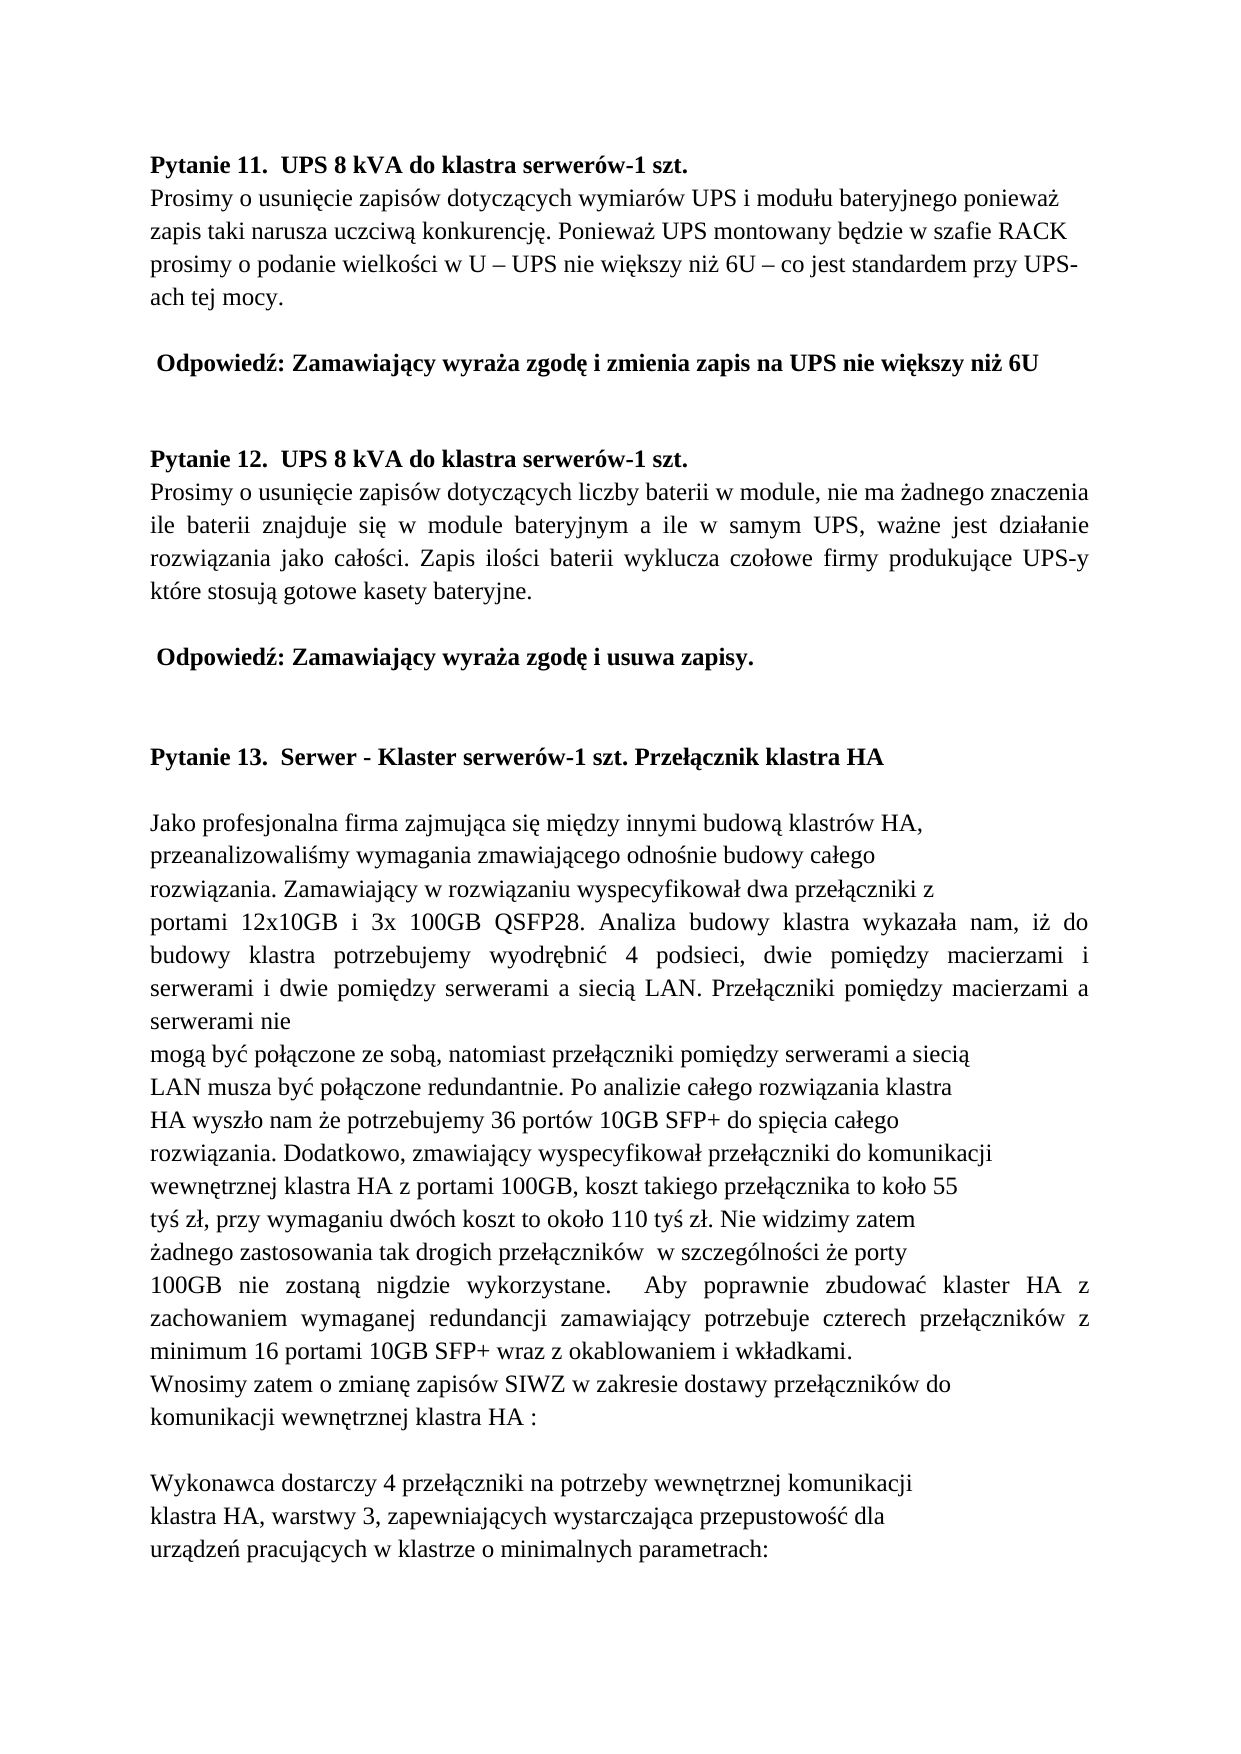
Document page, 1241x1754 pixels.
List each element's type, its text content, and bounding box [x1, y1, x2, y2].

text Pytanie 11. UPS 8 kVA do klastra serwerów-1 szt. [150, 150, 1090, 179]
text portami 12x10GB i 3x 100GB QSFP28. Analiza budowy klastra wykazała nam, iż do budowy klastra potrzebujemy wyodrębnić 4 podsieci, dwie pomiędzy macierzami i serwerami i dwie pomiędzy serwerami a siecią LAN. Przełączniki pomiędzy macierzami a serwerami nie [150, 907, 1090, 1034]
text LAN musza być połączone redundantnie. Po analizie całego rozwiązania klastra [150, 1072, 1090, 1101]
text Pytanie 12. UPS 8 kVA do klastra serwerów-1 szt. [150, 444, 1090, 473]
text Prosimy o usunięcie zapisów dotyczących liczby baterii w module, nie ma żadnego znaczenia ile baterii znajduje się w module bateryjnym a ile w samym UPS, ważne jest działanie rozwiązania jako całości. Zapis ilości baterii wyklucza czołowe firmy produkujące UPS-y które stosują gotowe kasety bateryjne. [150, 477, 1090, 605]
text rozwiązania. Dodatkowo, zmawiający wyspecyfikował przełączniki do komunikacji [150, 1138, 1090, 1167]
text klastra HA, warstwy 3, zapewniających wystarczająca przepustowość dla [150, 1501, 1090, 1530]
text HA wyszło nam że potrzebujemy 36 portów 10GB SFP+ do spięcia całego [150, 1105, 1090, 1133]
text Prosimy o usunięcie zapisów dotyczących wymiarów UPS i modułu bateryjnego ponieważ zapis taki narusza uczciwą konkurencję. Ponieważ UPS montowany będzie w szafie RACK prosimy o podanie wielkości w U – UPS nie większy niż 6U – co jest standardem przy UPS-ach tej mocy. [150, 183, 1090, 311]
text tyś zł, przy wymaganiu dwóch koszt to około 110 tyś zł. Nie widzimy zatem [150, 1204, 1090, 1233]
text przeanalizowaliśmy wymagania zmawiającego odnośnie budowy całego [150, 841, 1090, 869]
text komunikacji wewnętrznej klastra HA : [150, 1402, 1090, 1431]
text Odpowiedź: Zamawiający wyraża zgodę i zmienia zapis na UPS nie większy niż 6U [150, 348, 1090, 377]
text żadnego zastosowania tak drogich przełączników w szczególności że porty [150, 1237, 1090, 1266]
text Wnosimy zatem o zmianę zapisów SIWZ w zakresie dostawy przełączników do [150, 1369, 1090, 1398]
text Odpowiedź: Zamawiający wyraża zgodę i usuwa zapisy. [150, 642, 1090, 671]
text rozwiązania. Zamawiający w rozwiązaniu wyspecyfikował dwa przełączniki z [150, 874, 1090, 902]
text Pytanie 13. Serwer - Klaster serwerów-1 szt. Przełącznik klastra HA [150, 742, 1090, 770]
text urządzeń pracujących w klastrze o minimalnych parametrach: [150, 1534, 1090, 1563]
text mogą być połączone ze sobą, natomiast przełączniki pomiędzy serwerami a siecią [150, 1039, 1090, 1067]
text wewnętrznej klastra HA z portami 100GB, koszt takiego przełącznika to koło 55 [150, 1171, 1090, 1199]
text Jako profesjonalna firma zajmująca się między innymi budową klastrów HA, [150, 808, 1090, 836]
text 100GB nie zostaną nigdzie wykorzystane. Aby poprawnie zbudować klaster HA z zachowaniem wymaganej redundancji zamawiający potrzebuje czterech przełączników z minimum 16 portami 10GB SFP+ wraz z okablowaniem i wkładkami. [150, 1270, 1090, 1365]
text Wykonawca dostarczy 4 przełączniki na potrzeby wewnętrznej komunikacji [150, 1468, 1090, 1497]
